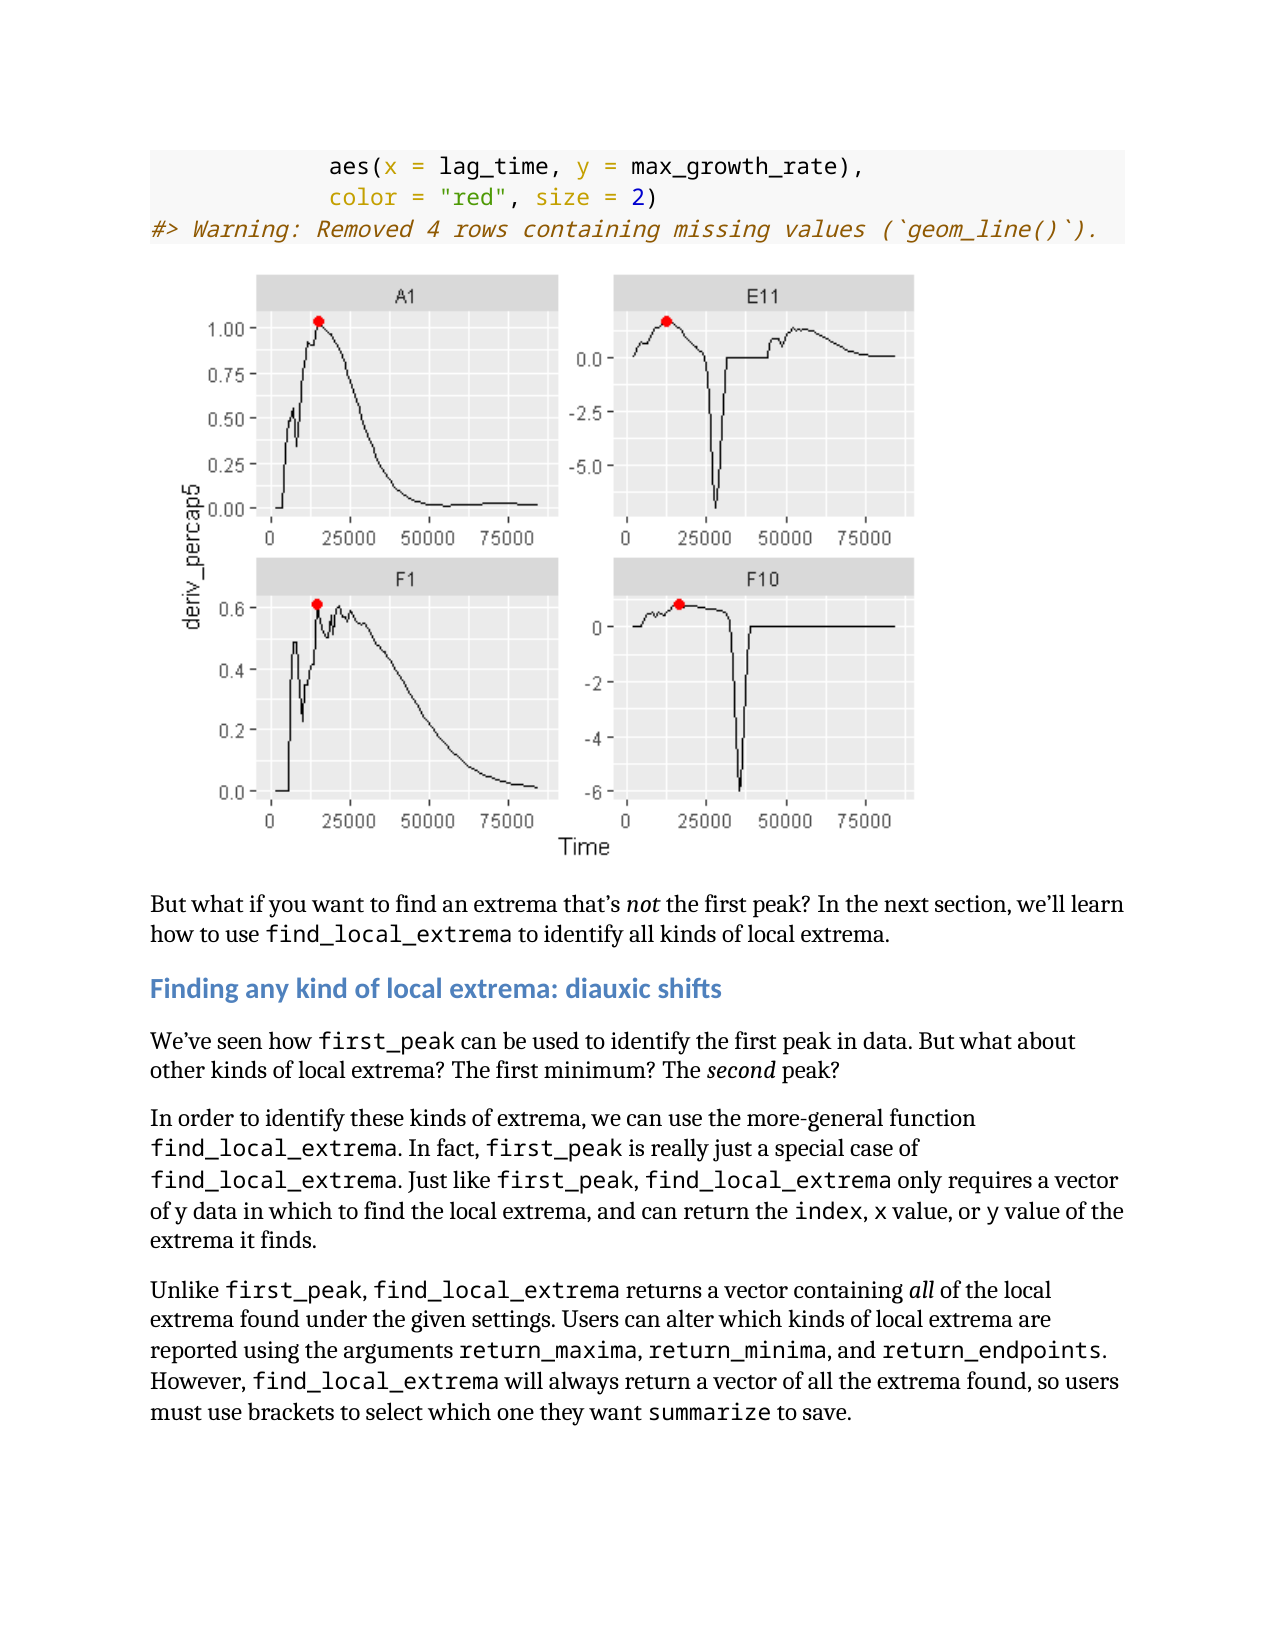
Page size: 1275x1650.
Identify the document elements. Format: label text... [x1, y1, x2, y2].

text In order to identify these kinds of extrema, we can use the more-general function find_local_extrema. In fact, first_peak is really just a special case of find_local_extrema. Just like first_peak, find_local_extrema only requires a vector of y data in which to find the local extrema, and can return the index, x value, or y value of the extrema it finds. [150, 1104, 1125, 1255]
text We’ve seen how first_peak can be used to identify the first peak in data. But what about other kinds of local extrema? The first minimum? The second peak? [150, 1025, 1125, 1085]
subtitle Finding any kind of local extrema: diauxic shifts [150, 971, 1125, 1006]
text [150, 150, 1125, 244]
text But what if you want to find an extrema that’s not the first peak? In the next section, we’ll learn how to use find_local_extrema to identify all kinds of local extrema. [150, 890, 1125, 950]
picture [168, 264, 927, 871]
text Unlike first_peak, find_local_extrema returns a vector containing all of the local extrema found under the given settings. Users can alter which kinds of local extrema are reported using the arguments return_maxima, return_minima, and return_endpoints. However, find_local_extrema will always return a vector of all the extrema found, so users must use brackets to select which one they want summarize to save. [150, 1274, 1125, 1427]
